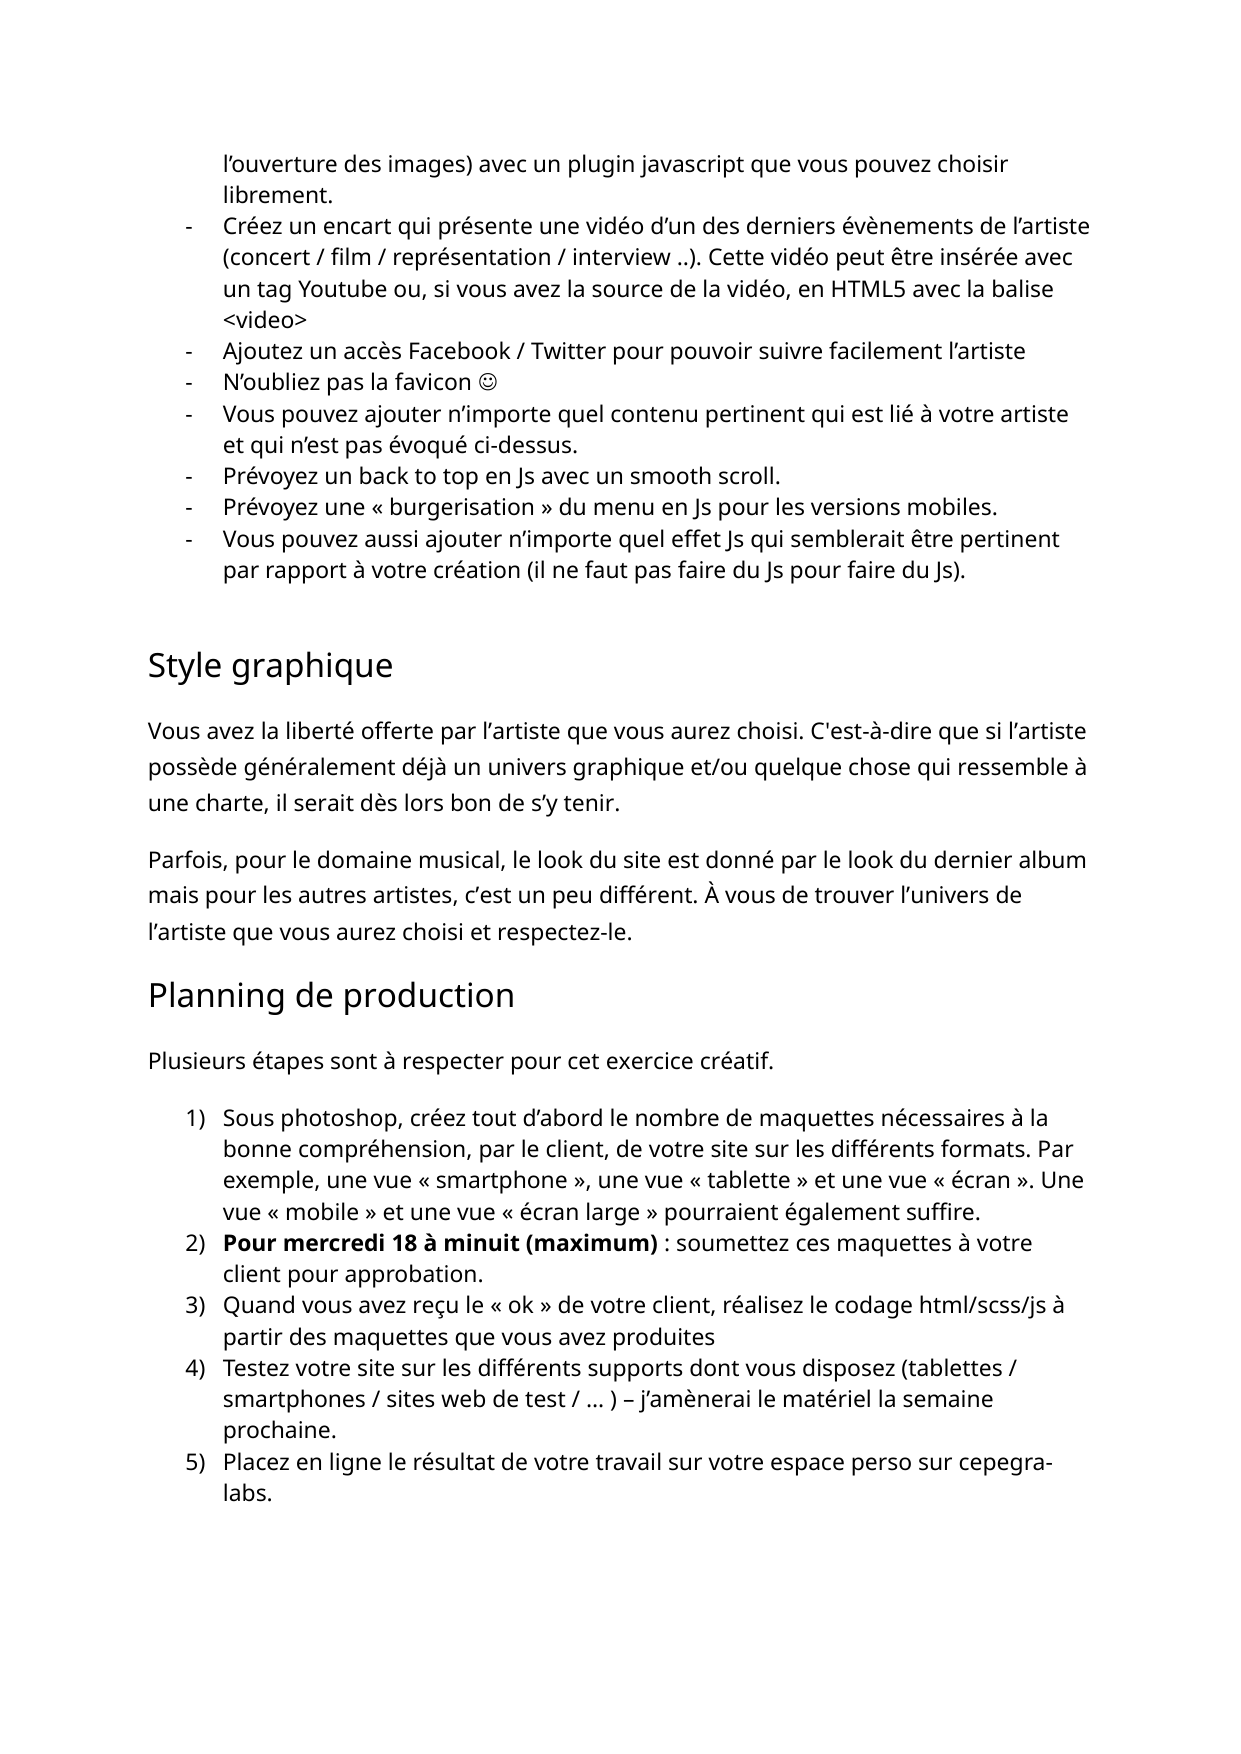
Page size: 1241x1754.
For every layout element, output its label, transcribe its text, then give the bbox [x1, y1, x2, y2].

text Parfois, pour le domaine musical, le look du site est donné par le look du dernier album mais pour les autres artistes, c’est un peu différent. À vous de trouver l’univers de l’artiste que vous aurez choisi et respectez-le. [148, 843, 1093, 947]
list Prévoyez une « burgerisation » du menu en Js pour les versions mobiles. [185, 491, 1093, 523]
text Vous avez la liberté offerte par l’artiste que vous aurez choisi. C'est-à-dire que si l’artiste possède généralement déjà un univers graphique et/ou quelque chose qui ressemble à une charte, il serait dès lors bon de s’y tenir. [148, 715, 1093, 818]
text Style graphique [148, 642, 1093, 687]
list Créez un encart qui présente une vidéo d’un des derniers évènements de l’artiste (concert / film / représentation / interview ..). Cette vidéo peut être insérée avec un tag Youtube ou, si vous avez la source de la vidéo, en HTML5 avec la balise <video> [185, 210, 1093, 335]
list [185, 148, 1093, 210]
list Quand vous avez reçu le « ok » de votre client, réalisez le codage html/scss/js à partir des maquettes que vous avez produites [185, 1289, 1093, 1352]
list Vous pouvez aussi ajouter n’importe quel effet Js qui semblerait être pertinent par rapport à votre création (il ne faut pas faire du Js pour faire du Js). [185, 523, 1093, 585]
list Sous photoshop, créez tout d’abord le nombre de maquettes nécessaires à la bonne compréhension, par le client, de votre site sur les différents formats. Par exemple, une vue « smartphone », une vue « tablette » et une vue « écran ». Une vue « mobile » et une vue « écran large » pourraient également suffire. [185, 1102, 1093, 1227]
text Planning de production [148, 972, 1093, 1018]
list Vous pouvez ajouter n’importe quel contenu pertinent qui est lié à votre artiste et qui n’est pas évoqué ci-dessus. [185, 398, 1093, 460]
list Prévoyez un back to top en Js avec un smooth scroll. [185, 460, 1093, 491]
list Ajoutez un accès Facebook / Twitter pour pouvoir suivre facilement l’artiste [185, 335, 1093, 366]
list Pour mercredi 18 à minuit (maximum) : soumettez ces maquettes à votre client pour approbation. [185, 1227, 1093, 1289]
list Placez en ligne le résultat de votre travail sur votre espace perso sur cepegra-labs. [185, 1446, 1093, 1508]
text Plusieurs étapes sont à respecter pour cet exercice créatif. [148, 1045, 1093, 1076]
list N’oubliez pas la favicon [185, 366, 1093, 398]
list Testez votre site sur les différents supports dont vous disposez (tablettes / smartphones / sites web de test / … ) – j’amènerai le matériel la semaine prochaine. [185, 1352, 1093, 1446]
